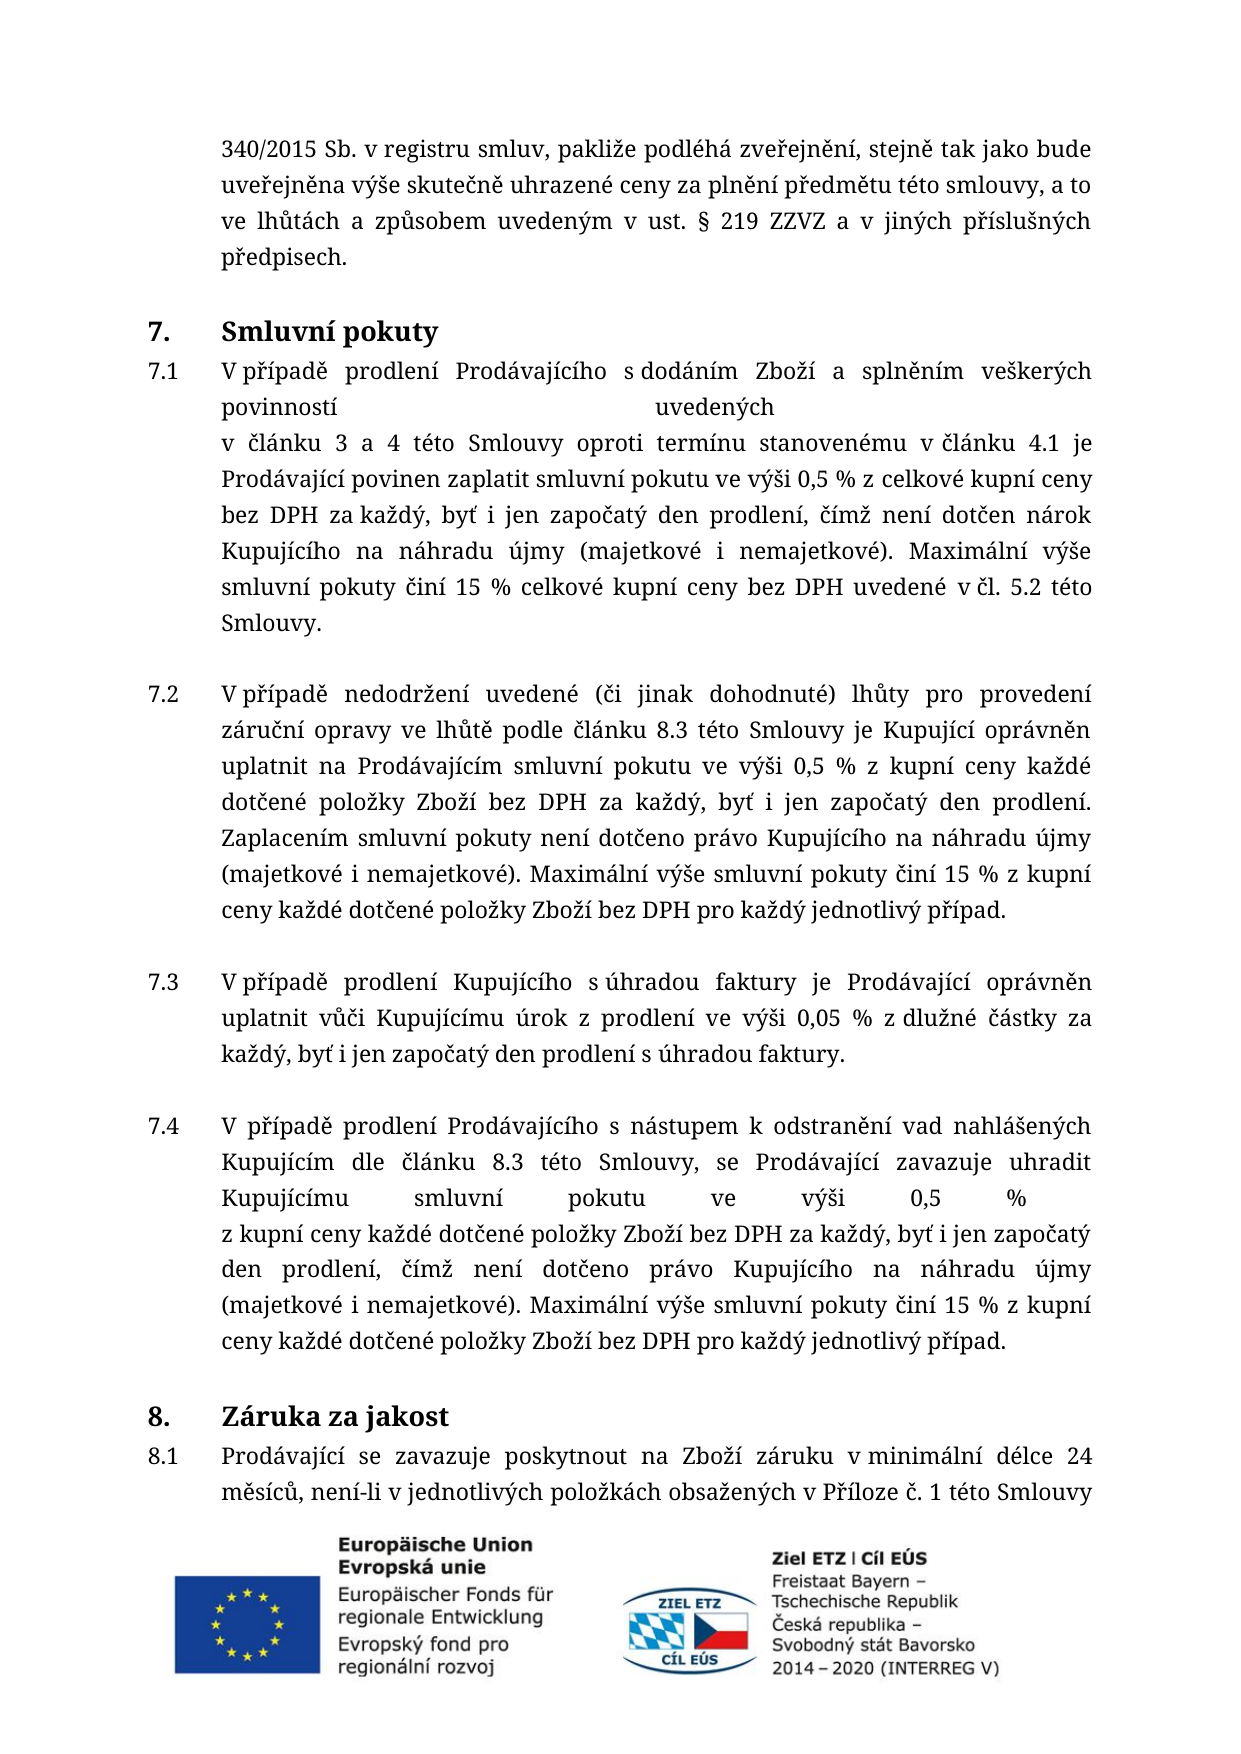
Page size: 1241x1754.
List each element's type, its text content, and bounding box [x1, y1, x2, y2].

text 7. Smluvní pokuty [148, 313, 1093, 349]
text 8. Záruka za jakost [148, 1397, 1093, 1434]
picture [147, 1510, 1093, 1720]
text 7.1 V případě prodlení Prodávajícího s dodáním Zboží a splněním veškerých povinností uvedených v článku 3 a 4 této Smlouvy oproti termínu stanovenému v článku 4.1 je Prodávající povinen zaplatit smluvní pokutu ve výši 0,5 % z celkové kupní ceny bez DPH za každý, byť i jen započatý den prodlení, čímž není dotčen nárok Kupujícího na náhradu újmy (majetkové i nemajetkové). Maximální výše smluvní pokuty činí 15 % celkové kupní ceny bez DPH uvedené v čl. 5.2 této Smlouvy. [148, 355, 1093, 638]
text 7.3 V případě prodlení Kupujícího s úhradou faktury je Prodávající oprávněn uplatnit vůči Kupujícímu úrok z prodlení ve výši 0,05 % z dlužné částky za každý, byť i jen započatý den prodlení s úhradou faktury. [148, 966, 1093, 1069]
text 7.4 V případě prodlení Prodávajícího s nástupem k odstranění vad nahlášených Kupujícím dle článku 8.3 této Smlouvy, se Prodávající zavazuje uhradit Kupujícímu smluvní pokutu ve výši 0,5 % z kupní ceny každé dotčené položky Zboží bez DPH za každý, byť i jen započatý den prodlení, čímž není dotčeno právo Kupujícího na náhradu újmy (majetkové i nemajetkové). Maximální výše smluvní pokuty činí 15 % z kupní ceny každé dotčené položky Zboží bez DPH pro každý jednotlivý případ. [148, 1110, 1093, 1357]
text 7.2 V případě nedodržení uvedené (či jinak dohodnuté) lhůty pro provedení záruční opravy ve lhůtě podle článku 8.3 této Smlouvy je Kupující oprávněn uplatnit na Prodávajícím smluvní pokutu ve výši 0,5 % z kupní ceny každé dotčené položky Zboží bez DPH za každý, byť i jen započatý den prodlení. Zaplacením smluvní pokuty není dotčeno právo Kupujícího na náhradu újmy (majetkové i nemajetkové). Maximální výše smluvní pokuty činí 15 % z kupní ceny každé dotčené položky Zboží bez DPH pro každý jednotlivý případ. [148, 678, 1093, 925]
